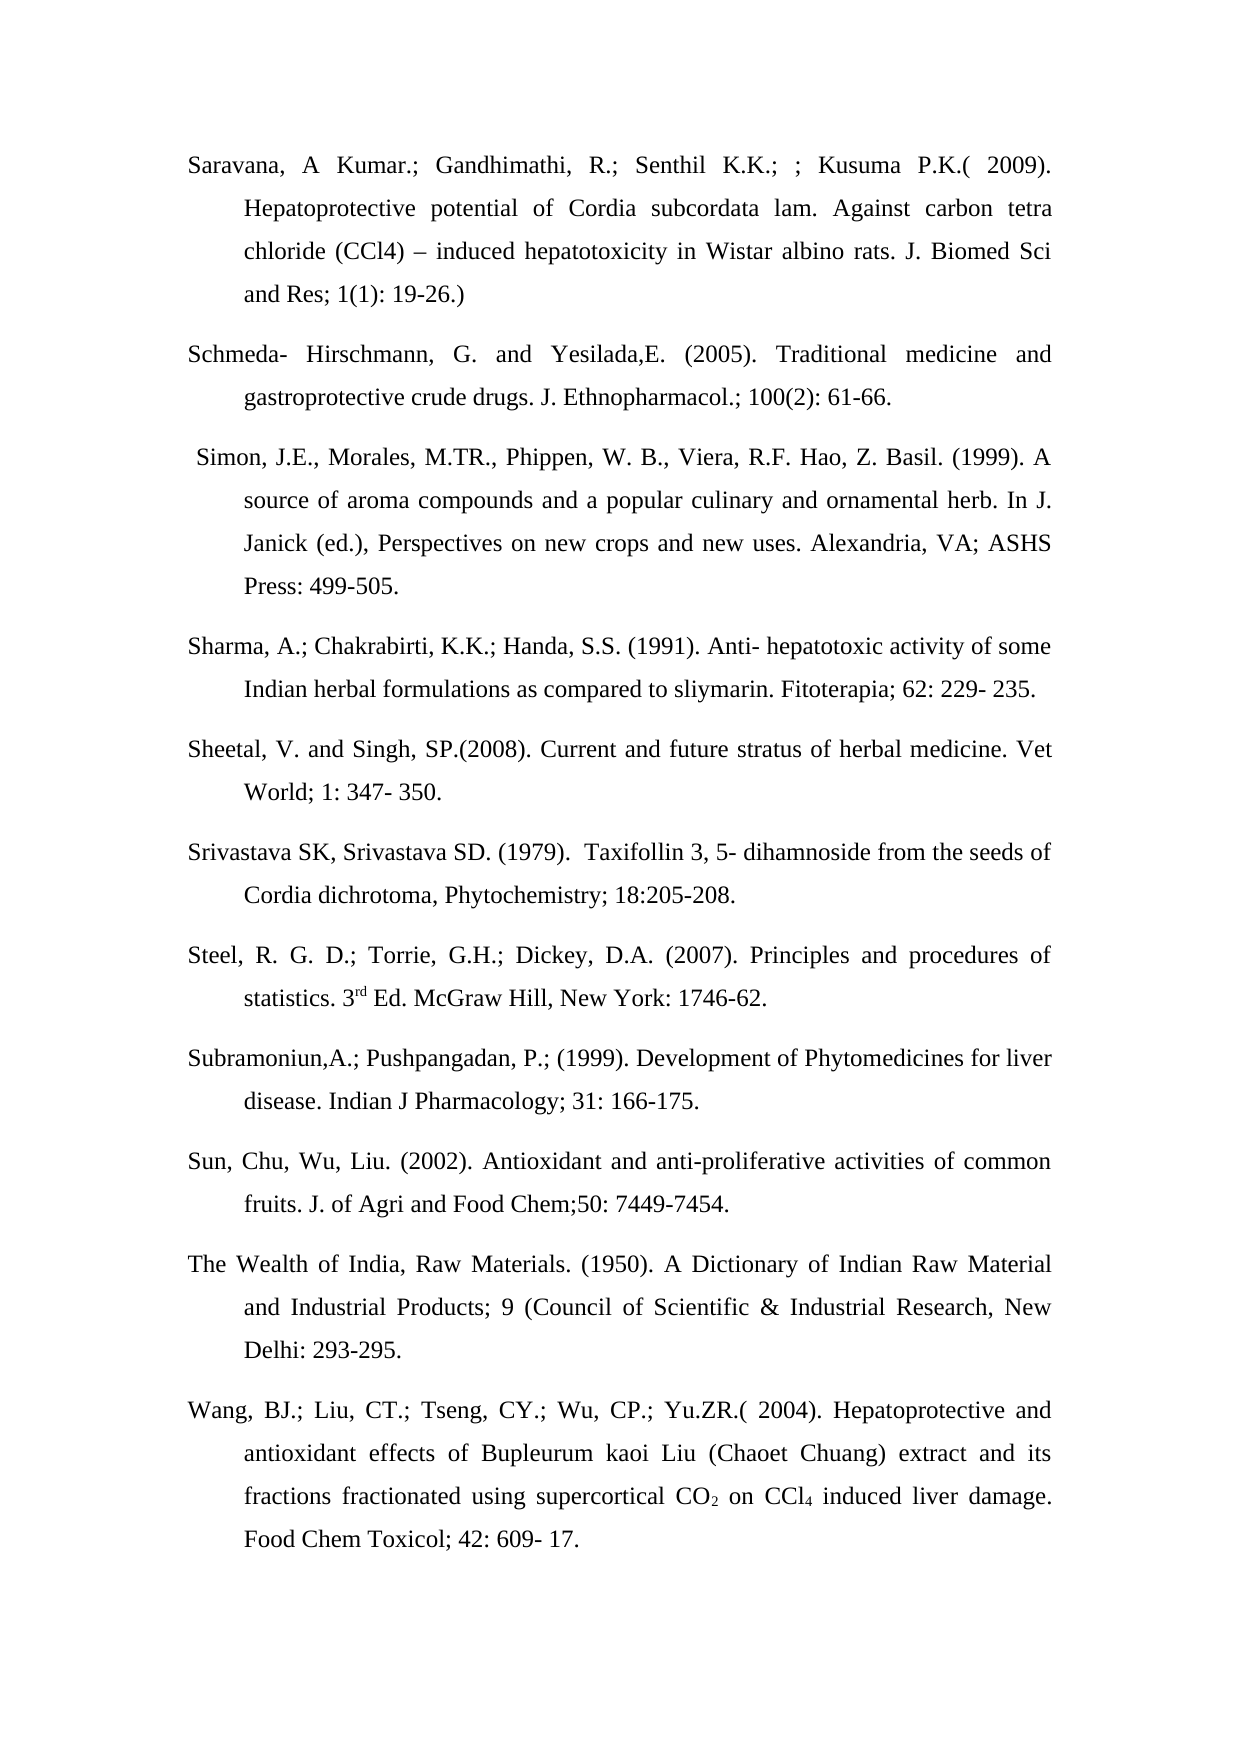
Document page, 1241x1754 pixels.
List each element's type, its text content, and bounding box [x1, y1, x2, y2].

text The Wealth of India, Raw Materials. (1950). A Dictionary of Indian Raw Material and Industrial Products; 9 (Council of Scientific & Industrial Research, New Delhi: 293-295. [187, 1249, 1053, 1364]
text Steel, R. G. D.; Torrie, G.H.; Dickey, D.A. (2007). Principles and procedures of statistics. 3rd Ed. McGraw Hill, New York: 1746-62. [187, 940, 1053, 1012]
text Subramoniun,A.; Pushpangadan, P.; (1999). Development of Phytomedicines for liver disease. Indian J Pharmacology; 31: 166-175. [187, 1043, 1053, 1115]
text Sheetal, V. and Singh, SP.(2008). Current and future stratus of herbal medicine. Vet World; 1: 347- 350. [187, 734, 1053, 806]
text Srivastava SK, Srivastava SD. (1979). Taxifollin 3, 5- dihamnoside from the seeds of Cordia dichrotoma, Phytochemistry; 18:205-208. [187, 837, 1053, 909]
text Simon, J.E., Morales, M.TR., Phippen, W. B., Viera, R.F. Hao, Z. Basil. (1999). A source of aroma compounds and a popular culinary and ornamental herb. In J. Janick (ed.), Perspectives on new crops and new uses. Alexandria, VA; ASHS Press: 499-505. [187, 442, 1053, 600]
text Schmeda- Hirschmann, G. and Yesilada,E. (2005). Traditional medicine and gastroprotective crude drugs. J. Ethnopharmacol.; 100(2): 61-66. [187, 339, 1053, 411]
text Sharma, A.; Chakrabirti, K.K.; Handa, S.S. (1991). Anti- hepatotoxic activity of some Indian herbal formulations as compared to sliymarin. Fitoterapia; 62: 229- 235. [187, 631, 1053, 703]
text Wang, BJ.; Liu, CT.; Tseng, CY.; Wu, CP.; Yu.ZR.( 2004). Hepatoprotective and antioxidant effects of Bupleurum kaoi Liu (Chaoet Chuang) extract and its fractions fractionated using supercortical CO2 on CCl4 induced liver damage. Food Chem Toxicol; 42: 609- 17. [187, 1395, 1053, 1553]
text Sun, Chu, Wu, Liu. (2002). Antioxidant and anti-proliferative activities of common fruits. J. of Agri and Food Chem;50: 7449-7454. [187, 1146, 1053, 1218]
text Saravana, A Kumar.; Gandhimathi, R.; Senthil K.K.; ; Kusuma P.K.( 2009). Hepatoprotective potential of Cordia subcordata lam. Against carbon tetra chloride (CCl4) – induced hepatotoxicity in Wistar albino rats. J. Biomed Sci and Res; 1(1): 19-26.) [187, 150, 1053, 308]
